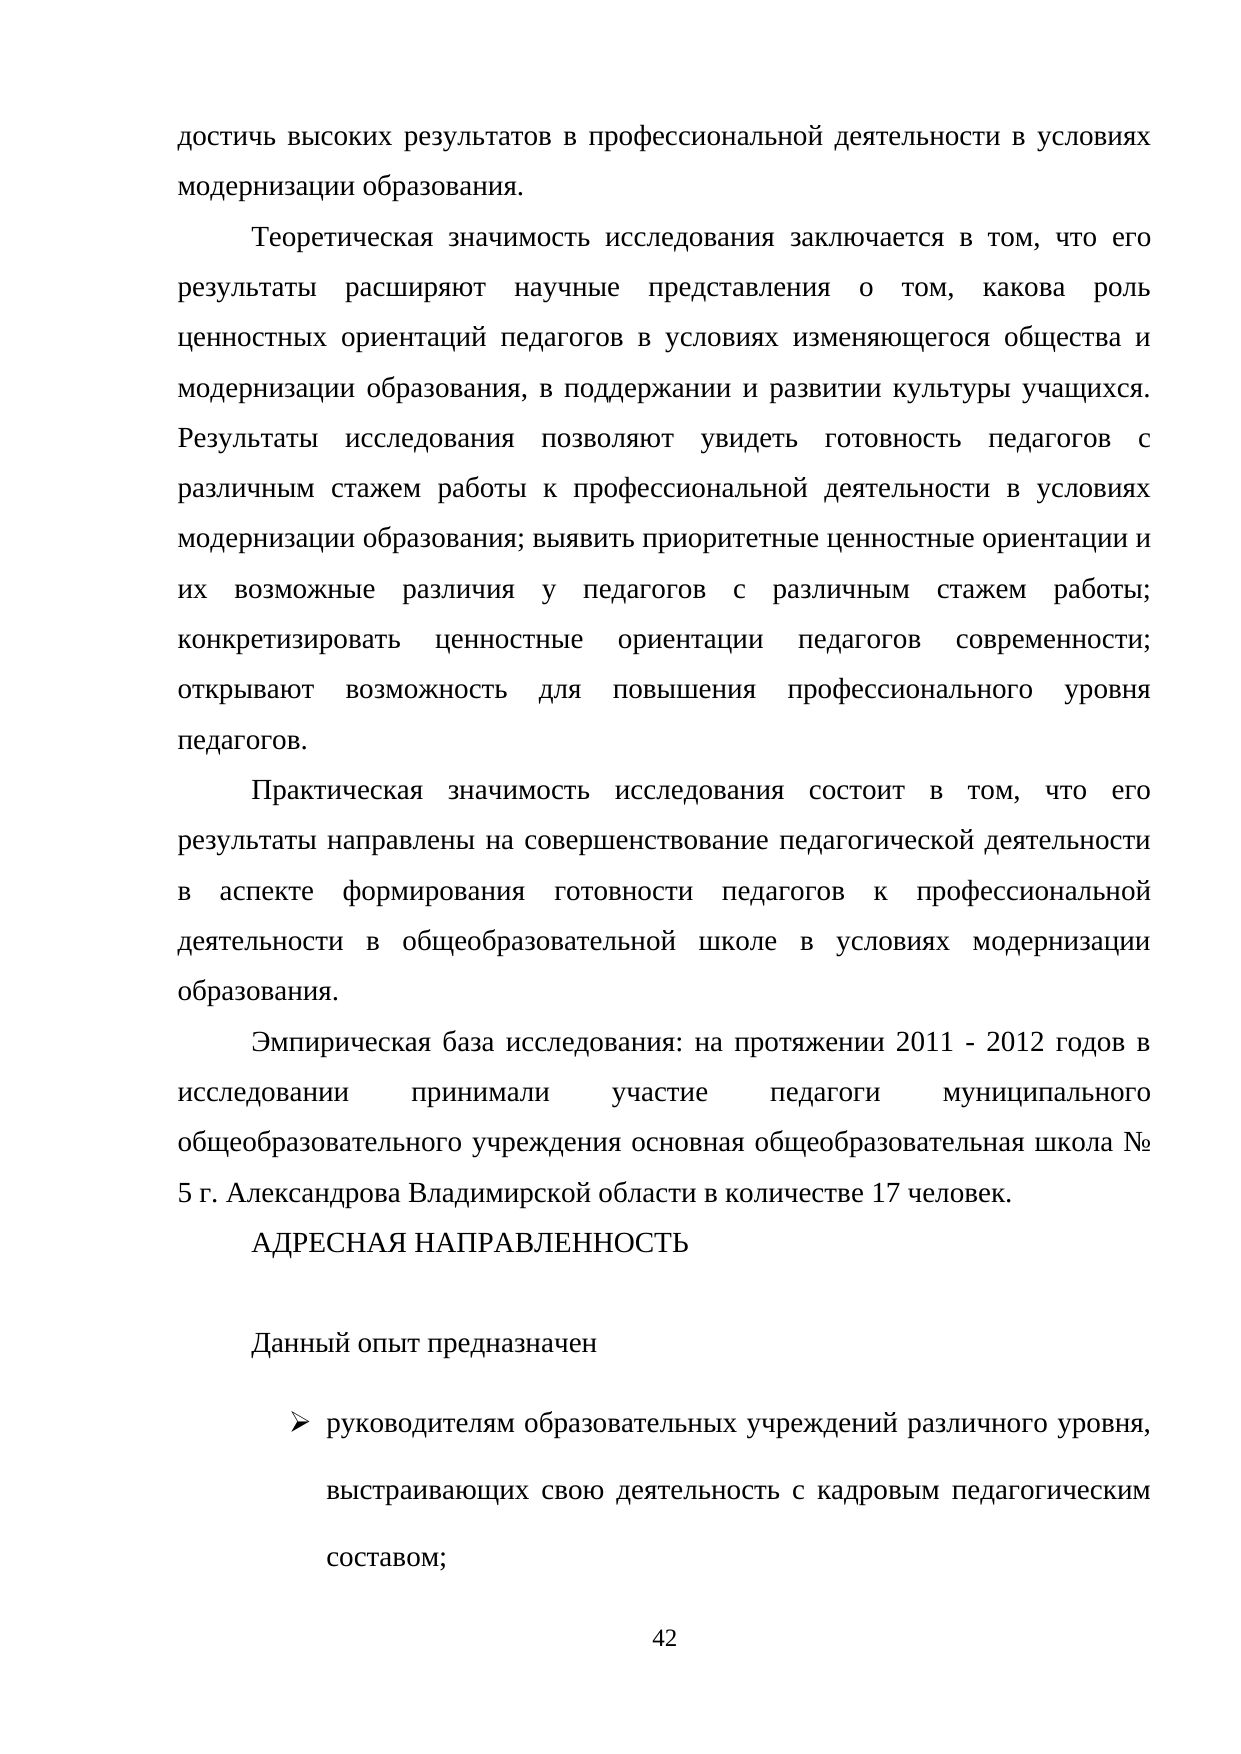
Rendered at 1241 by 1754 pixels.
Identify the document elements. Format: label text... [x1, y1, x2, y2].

list руководителям образовательных учреждений различного уровня, выстраивающих свою деятельность с кадровым педагогическим составом; [288, 1405, 1152, 1573]
text Данный опыт предназначен [207, 1326, 1152, 1359]
text АДРЕСНАЯ НАПРАВЛЕННОСТЬ [177, 1225, 1152, 1258]
text Практическая значимость исследования состоит в том, что его результаты направлены на совершенствование педагогической деятельности в аспекте формирования готовности педагогов к профессиональной деятельности в общеобразовательной школе в условиях модернизации образования. [177, 772, 1152, 1007]
text Эмпирическая база исследования: на протяжении 2011 - 2012 годов в исследовании принимали участие педагоги муниципального общеобразовательного учреждения основная общеобразовательная школа № 5 г. Александрова Владимирской области в количестве 17 человек. [177, 1024, 1152, 1208]
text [177, 118, 1152, 202]
text Теоретическая значимость исследования заключается в том, что его результаты расширяют научные представления о том, какова роль ценностных ориентаций педагогов в условиях изменяющегося общества и модернизации образования, в поддержании и развитии культуры учащихся. Результаты исследования позволяют увидеть готовность педагогов с различным стажем работы к профессиональной деятельности в условиях модернизации образования; выявить приоритетные ценностные ориентации и их возможные различия у педагогов с различным стажем работы; конкретизировать ценностные ориентации педагогов современности; открывают возможность для повышения профессионального уровня педагогов. [177, 219, 1152, 755]
